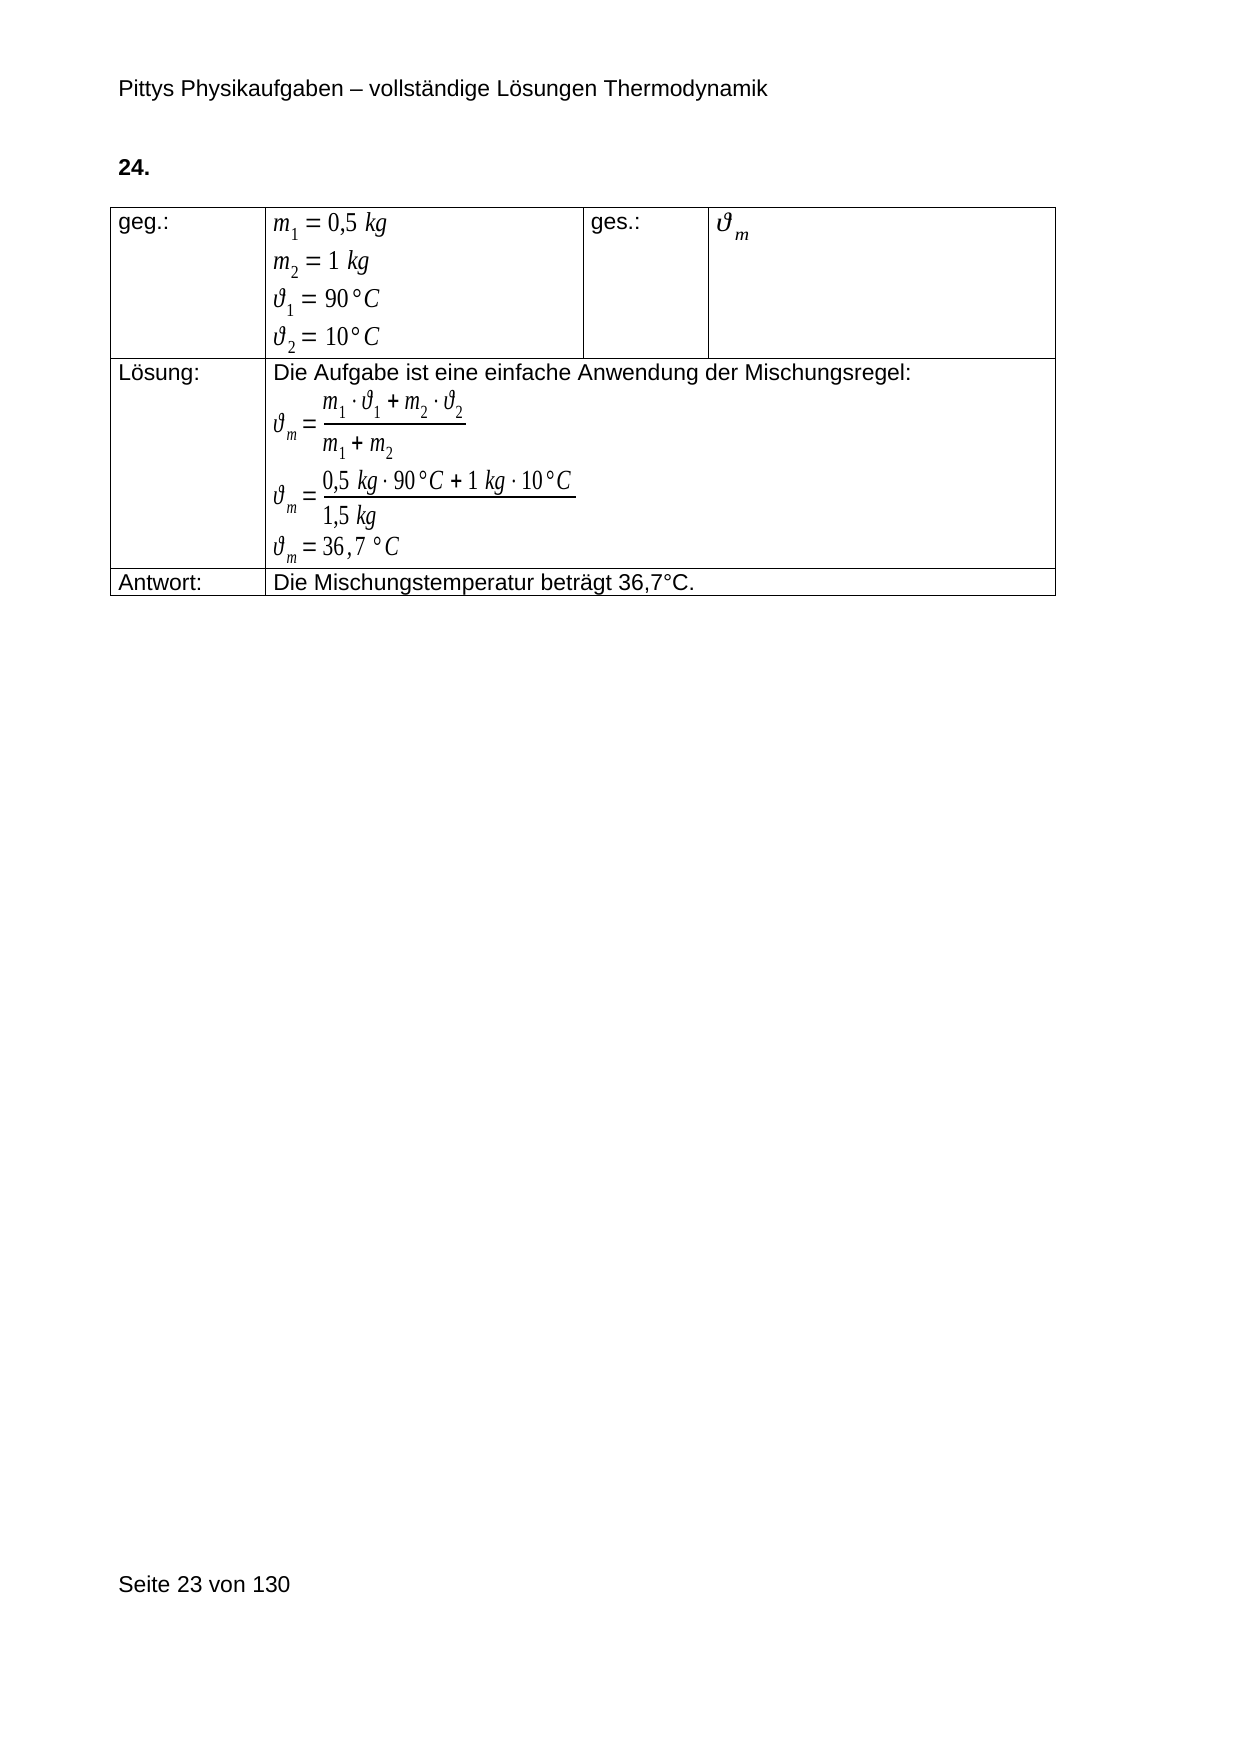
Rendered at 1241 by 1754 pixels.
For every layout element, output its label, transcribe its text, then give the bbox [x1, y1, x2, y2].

table_header geg.: [111, 208, 265, 358]
table_header [266, 208, 583, 358]
table_cell Die Aufgabe ist eine einfache Anwendung der Mischungsregel: [266, 359, 1055, 568]
table_cell Antwort: [111, 569, 265, 595]
table_header [709, 208, 1055, 358]
table_cell Lösung: [111, 359, 265, 568]
text 24. [118, 128, 1152, 207]
table_header ges.: [584, 208, 708, 358]
table_cell Die Mischungstemperatur beträgt 36,7°C. [266, 569, 1055, 595]
